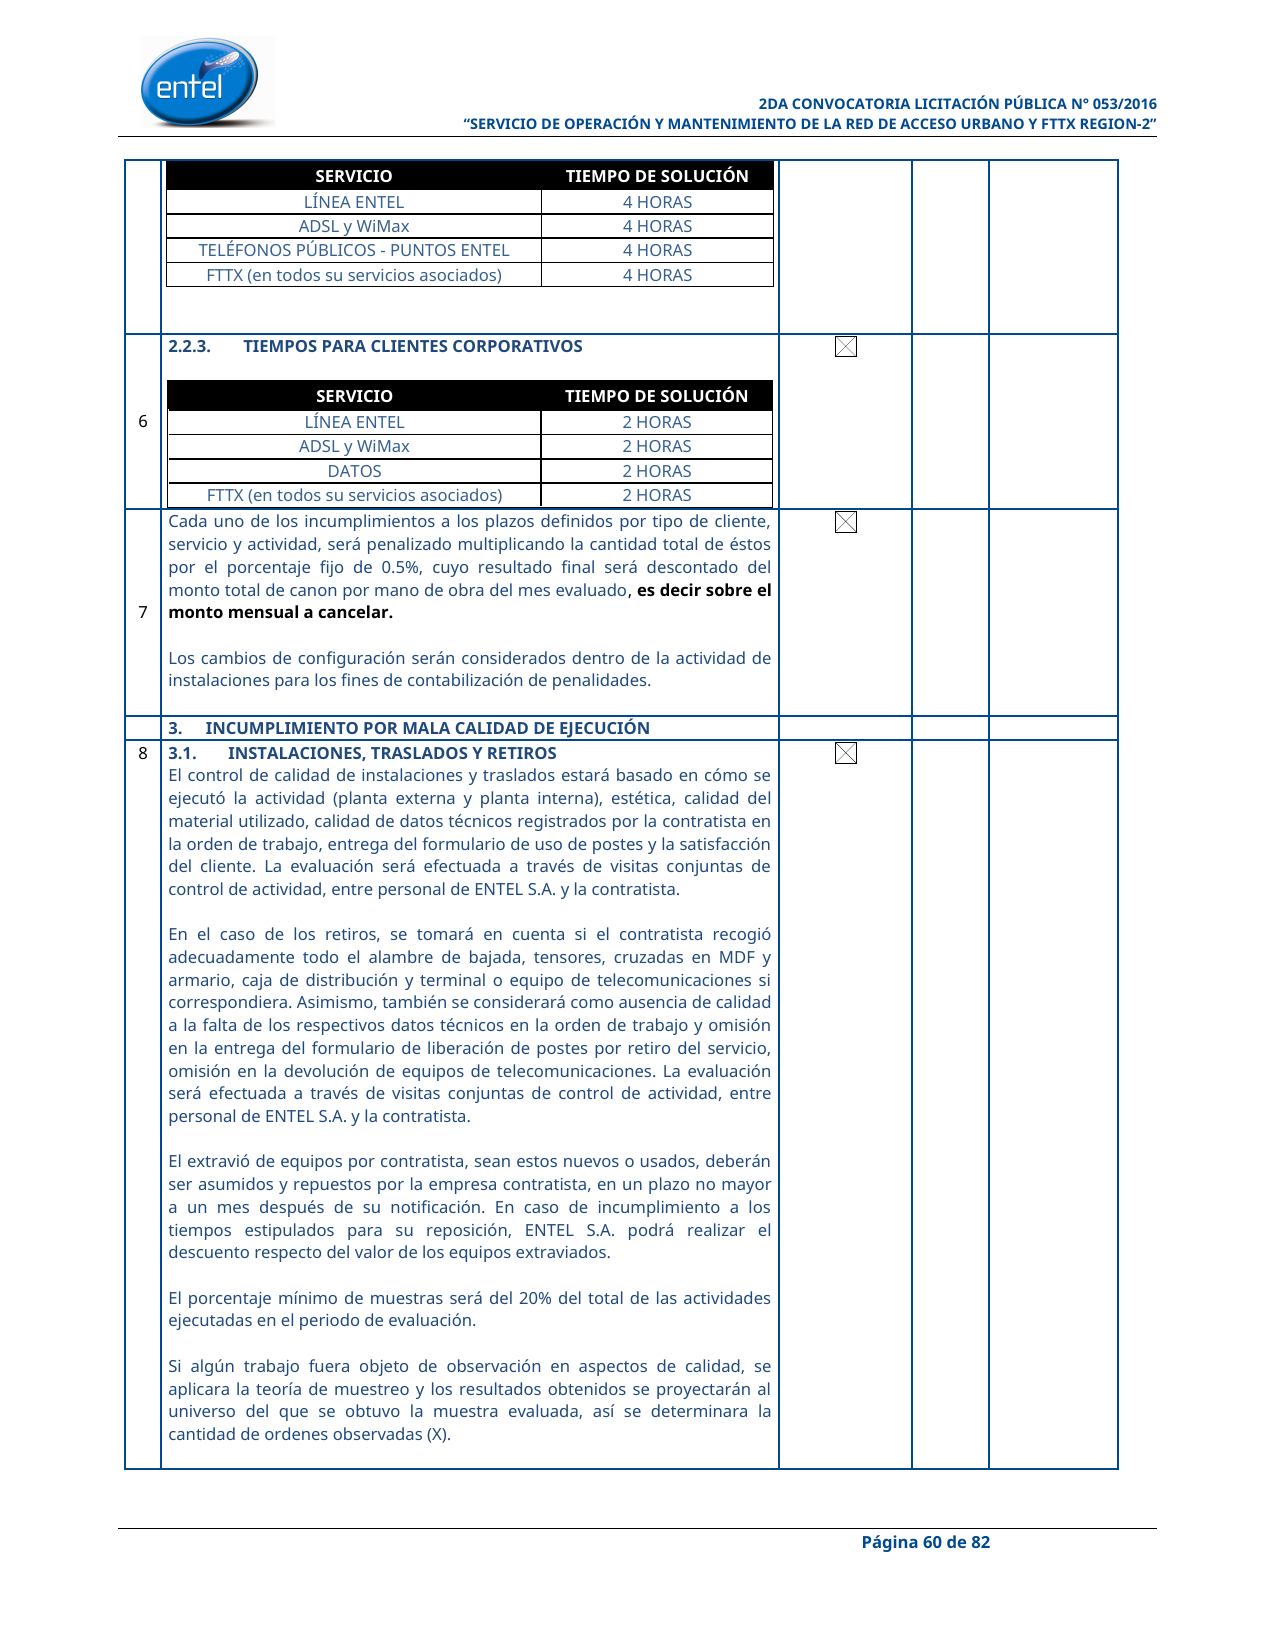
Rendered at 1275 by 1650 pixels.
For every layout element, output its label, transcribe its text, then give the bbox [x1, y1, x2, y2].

table_cell TIEMPOS PARA CLIENTES CORPORATIVOS [162, 335, 778, 508]
table_cell 5 [126, 161, 160, 333]
table_cell 6 [126, 335, 160, 508]
table_cell [913, 510, 988, 714]
table_cell [780, 741, 911, 1468]
table_cell [780, 510, 911, 714]
table_cell INCUMPLIMIENTO POR MALA CALIDAD DE EJECUCIÓN [162, 717, 778, 739]
table_cell 7 [126, 510, 160, 714]
table_cell [990, 161, 1117, 333]
table_cell [780, 335, 911, 508]
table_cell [162, 741, 778, 1468]
table_cell [990, 510, 1117, 714]
table_cell [913, 717, 988, 739]
table_cell [913, 161, 988, 333]
table_cell [913, 741, 988, 1468]
table_cell [990, 741, 1117, 1468]
table_cell [913, 335, 988, 508]
table_cell [780, 161, 911, 333]
table_cell [990, 335, 1117, 508]
picture [140, 36, 276, 128]
table_cell Cada uno de los incumplimientos a los plazos definidos por tipo de cliente, servicio y actividad, será penalizado multiplicando la cantidad total de éstos por el porcentaje fijo de 0.5%, cuyo resultado final será descontado del monto total de canon por mano de obra del mes evaluado, es decir sobre el monto mensual a cancelar. Los cambios de configuración serán considerados dentro de la actividad de instalaciones para los fines de contabilización de penalidades. [162, 510, 778, 714]
table_cell [780, 717, 911, 739]
table_cell [990, 717, 1117, 739]
table_cell 8 [126, 741, 160, 1468]
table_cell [162, 161, 778, 333]
table_cell [126, 717, 160, 739]
